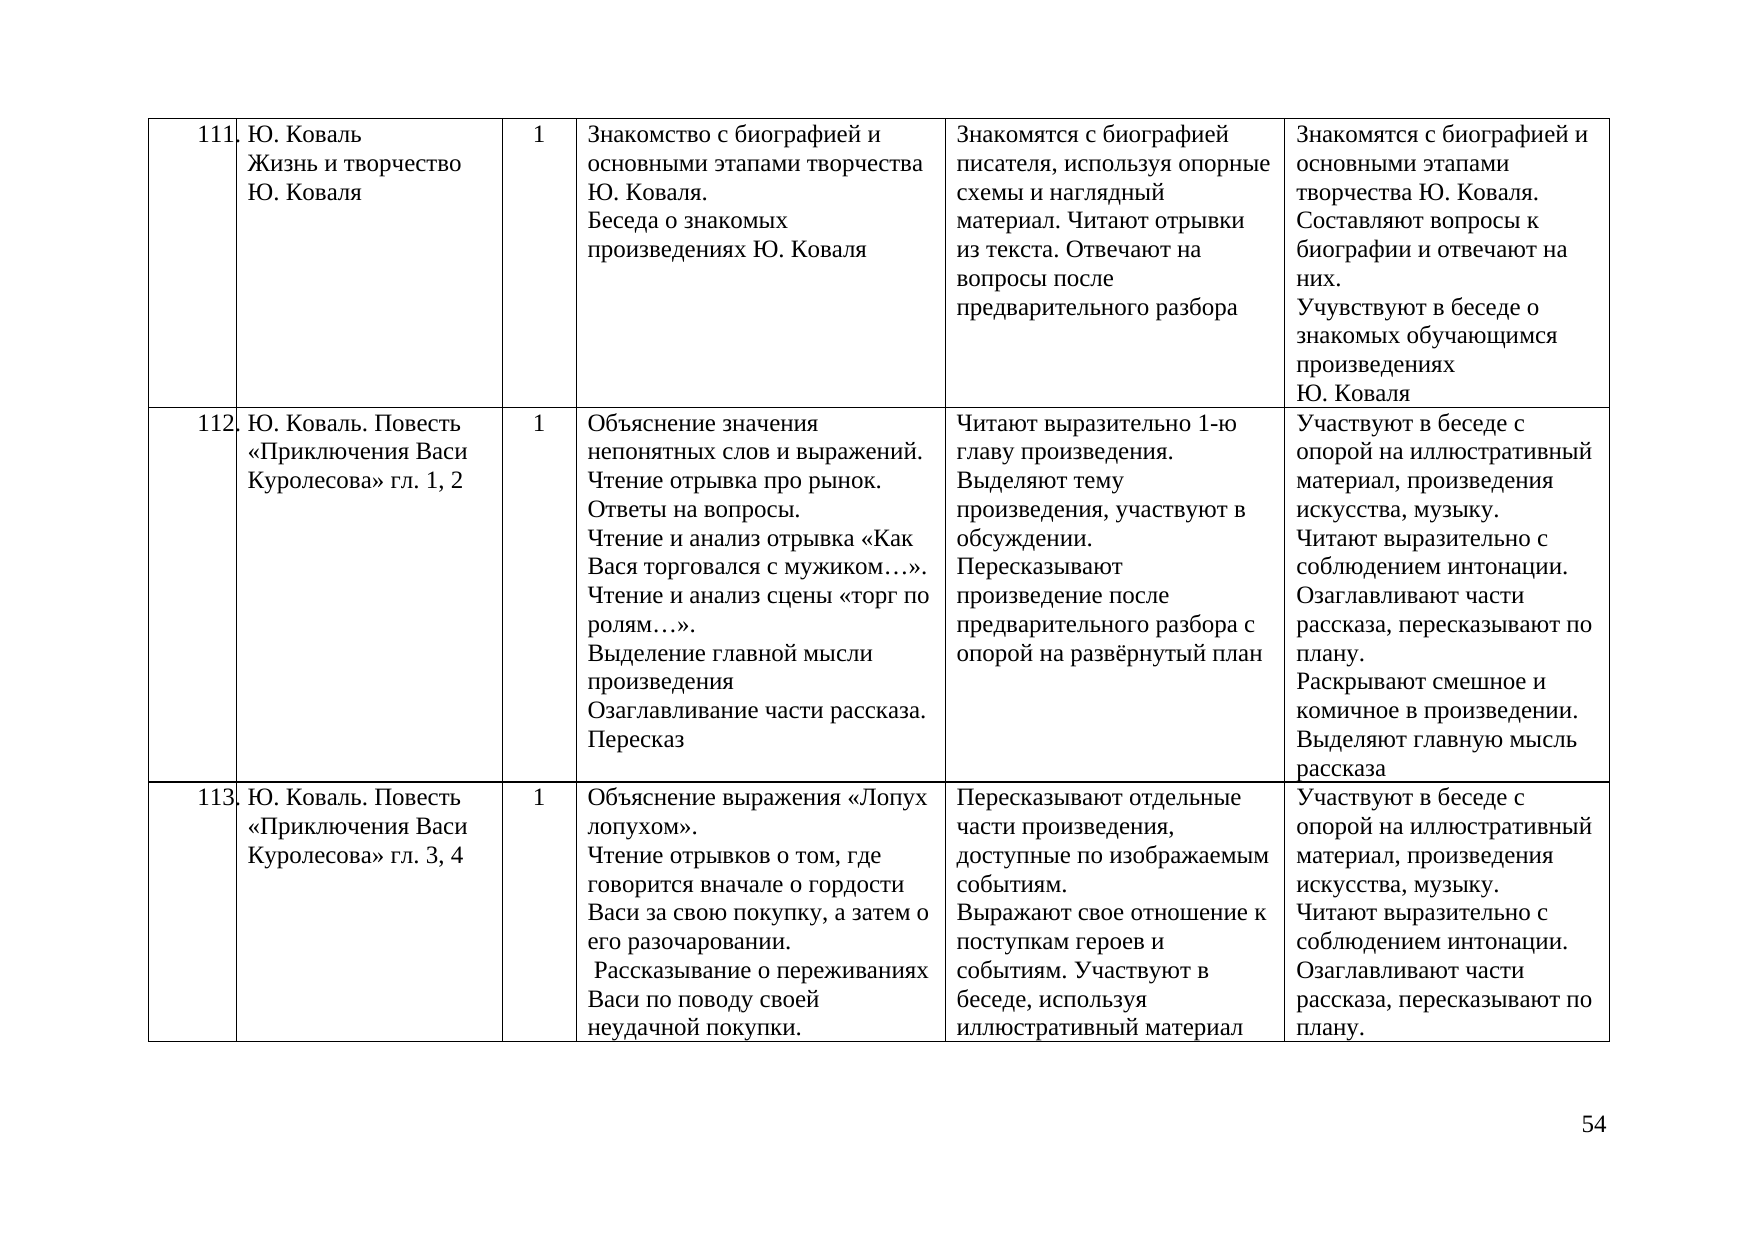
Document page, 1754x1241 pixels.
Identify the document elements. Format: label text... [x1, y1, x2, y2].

table_header Знакомство с биографией и основными этапами творчества Ю. Коваля. Беседа о знакомых произведениях Ю. Коваля [577, 119, 945, 407]
table_cell 1 [503, 408, 576, 781]
table_header 1 [503, 119, 576, 407]
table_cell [1285, 783, 1609, 1041]
table_header Знакомятся с биографией и основными этапами творчества Ю. Коваля. Составляют вопросы к биографии и отвечают на них. Учувствуют в беседе о знакомых обучающимся произведениях Ю. Коваля [1285, 119, 1609, 407]
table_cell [237, 783, 502, 1041]
table_cell Объяснение значения непонятных слов и выражений. Чтение отрывка про рынок. Ответы на вопросы. Чтение и анализ отрывка «Как Вася торговался с мужиком…». Чтение и анализ сцены «торг по ролям…». Выделение главной мысли произведения Озаглавливание части рассказа. Пересказ [577, 408, 945, 781]
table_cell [946, 783, 1284, 1041]
table_header [149, 119, 236, 407]
table_cell Ю. Коваль. Повесть «Приключения Васи Куролесова» гл. 1, 2 [237, 408, 502, 781]
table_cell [577, 783, 945, 1041]
table_header Ю. Коваль Жизнь и творчество Ю. Коваля [237, 119, 502, 407]
table_cell [149, 783, 236, 1041]
table_cell 1 [503, 783, 576, 1041]
table_cell Читают выразительно 1-ю главу произведения. Выделяют тему произведения, участвуют в обсуждении. Пересказывают произведение после предварительного разбора с опорой на развёрнутый план [946, 408, 1284, 781]
table_cell [149, 408, 236, 781]
table_header Знакомятся с биографией писателя, используя опорные схемы и наглядный материал. Читают отрывки из текста. Отвечают на вопросы после предварительного разбора [946, 119, 1284, 407]
